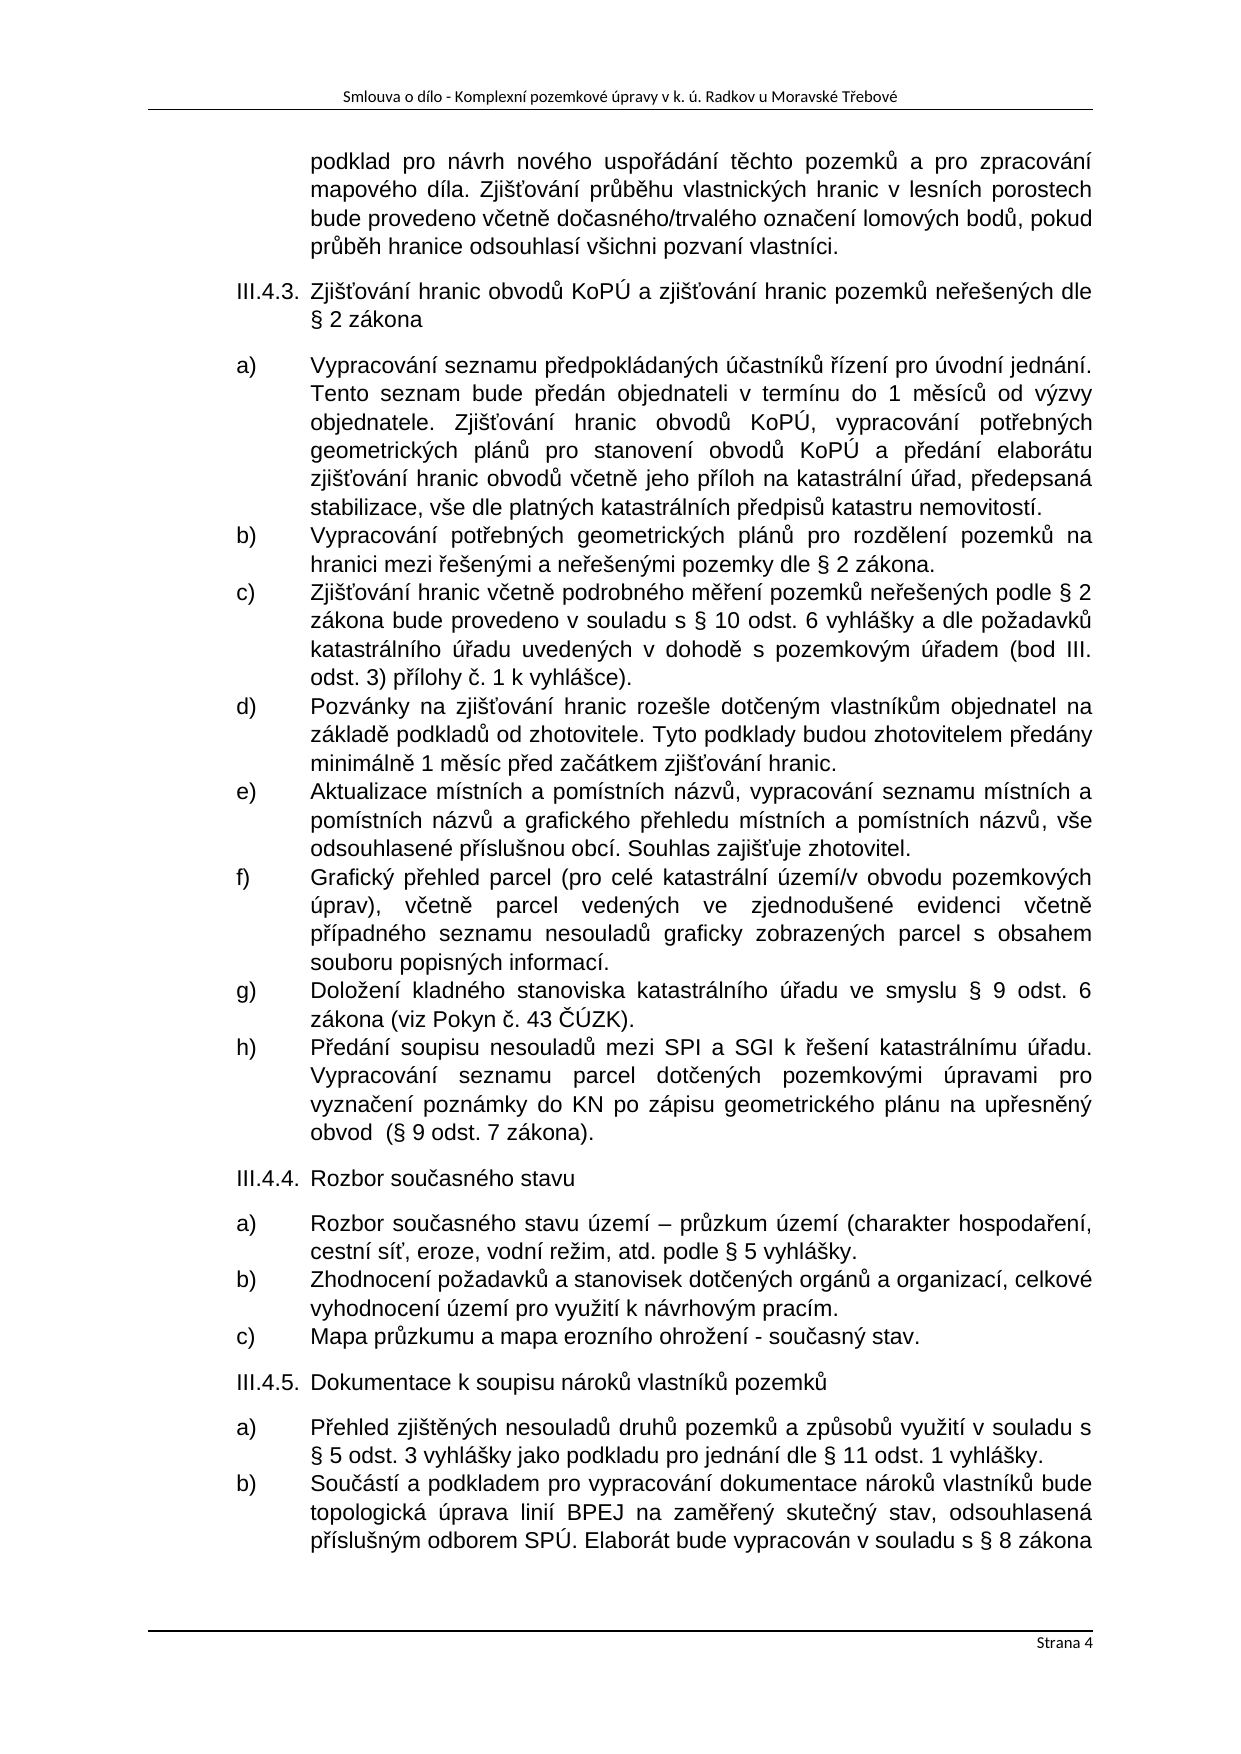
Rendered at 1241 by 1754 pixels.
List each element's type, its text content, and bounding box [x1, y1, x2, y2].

text Zhodnocení požadavků a stanovisek dotčených orgánů a organizací, celkové vyhodnocení území pro využití k návrhovým pracím. [236, 1266, 1093, 1321]
text Vypracování seznamu předpokládaných účastníků řízení pro úvodní jednání. Tento seznam bude předán objednateli v termínu do 1 měsíců od výzvy objednatele. Zjišťování hranic obvodů KoPÚ, vypracování potřebných geometrických plánů pro stanovení obvodů KoPÚ a předání elaborátu zjišťování hranic obvodů včetně jeho příloh na katastrální úřad, předepsaná stabilizace, vše dle platných katastrálních předpisů katastru nemovitostí. [236, 352, 1093, 520]
text Zjišťování hranic včetně podrobného měření pozemků neřešených podle § 2 zákona bude provedeno v souladu s § 10 odst. 6 vyhlášky a dle požadavků katastrálního úřadu uvedených v dohodě s pozemkovým úřadem (bod III. odst. 3) přílohy č. 1 k vyhlášce). [236, 579, 1093, 691]
text Grafický přehled parcel (pro celé katastrální území/v obvodu pozemkových úprav), včetně parcel vedených ve zjednodušené evidenci včetně případného seznamu nesouladů graficky zobrazených parcel s obsahem souboru popisných informací. [236, 863, 1093, 975]
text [236, 1470, 1093, 1554]
text Mapa průzkumu a mapa erozního ohrožení - současný stav. [236, 1323, 1093, 1350]
text Doložení kladného stanoviska katastrálního úřadu ve smyslu § 9 odst. 6 zákona (viz Pokyn č. 43 ČÚZK). [236, 977, 1093, 1032]
text Dokumentace k soupisu nároků vlastníků pozemků [236, 1368, 1093, 1395]
text Pozvánky na zjišťování hranic rozešle dotčeným vlastníkům objednatel na základě podkladů od zhotovitele. Tyto podklady budou zhotovitelem předány minimálně 1 měsíc před začátkem zjišťování hranic. [236, 693, 1093, 776]
text Vypracování potřebných geometrických plánů pro rozdělení pozemků na hranici mezi řešenými a neřešenými pozemky dle § 2 zákona. [236, 522, 1093, 577]
text Zjišťování hranic obvodů KoPÚ a zjišťování hranic pozemků neřešených dle § 2 zákona [236, 278, 1093, 333]
text Rozbor současného stavu území – průzkum území (charakter hospodaření, cestní síť, eroze, vodní režim, atd. podle § 5 vyhlášky. [236, 1209, 1093, 1264]
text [236, 148, 1093, 259]
text Aktualizace místních a pomístních názvů, vypracování seznamu místních a pomístních názvů a grafického přehledu místních a pomístních názvů, vše odsouhlasené příslušnou obcí. Souhlas zajišťuje zhotovitel. [236, 778, 1093, 861]
text Rozbor současného stavu [236, 1164, 1093, 1191]
text Předání soupisu nesouladů mezi SPI a SGI k řešení katastrálnímu úřadu. Vypracování seznamu parcel dotčených pozemkovými úpravami pro vyznačení poznámky do KN po zápisu geometrického plánu na upřesněný obvod (§ 9 odst. 7 zákona). [236, 1034, 1093, 1146]
text Přehled zjištěných nesouladů druhů pozemků a způsobů využití v souladu s § 5 odst. 3 vyhlášky jako podkladu pro jednání dle § 11 odst. 1 vyhlášky. [236, 1413, 1093, 1468]
